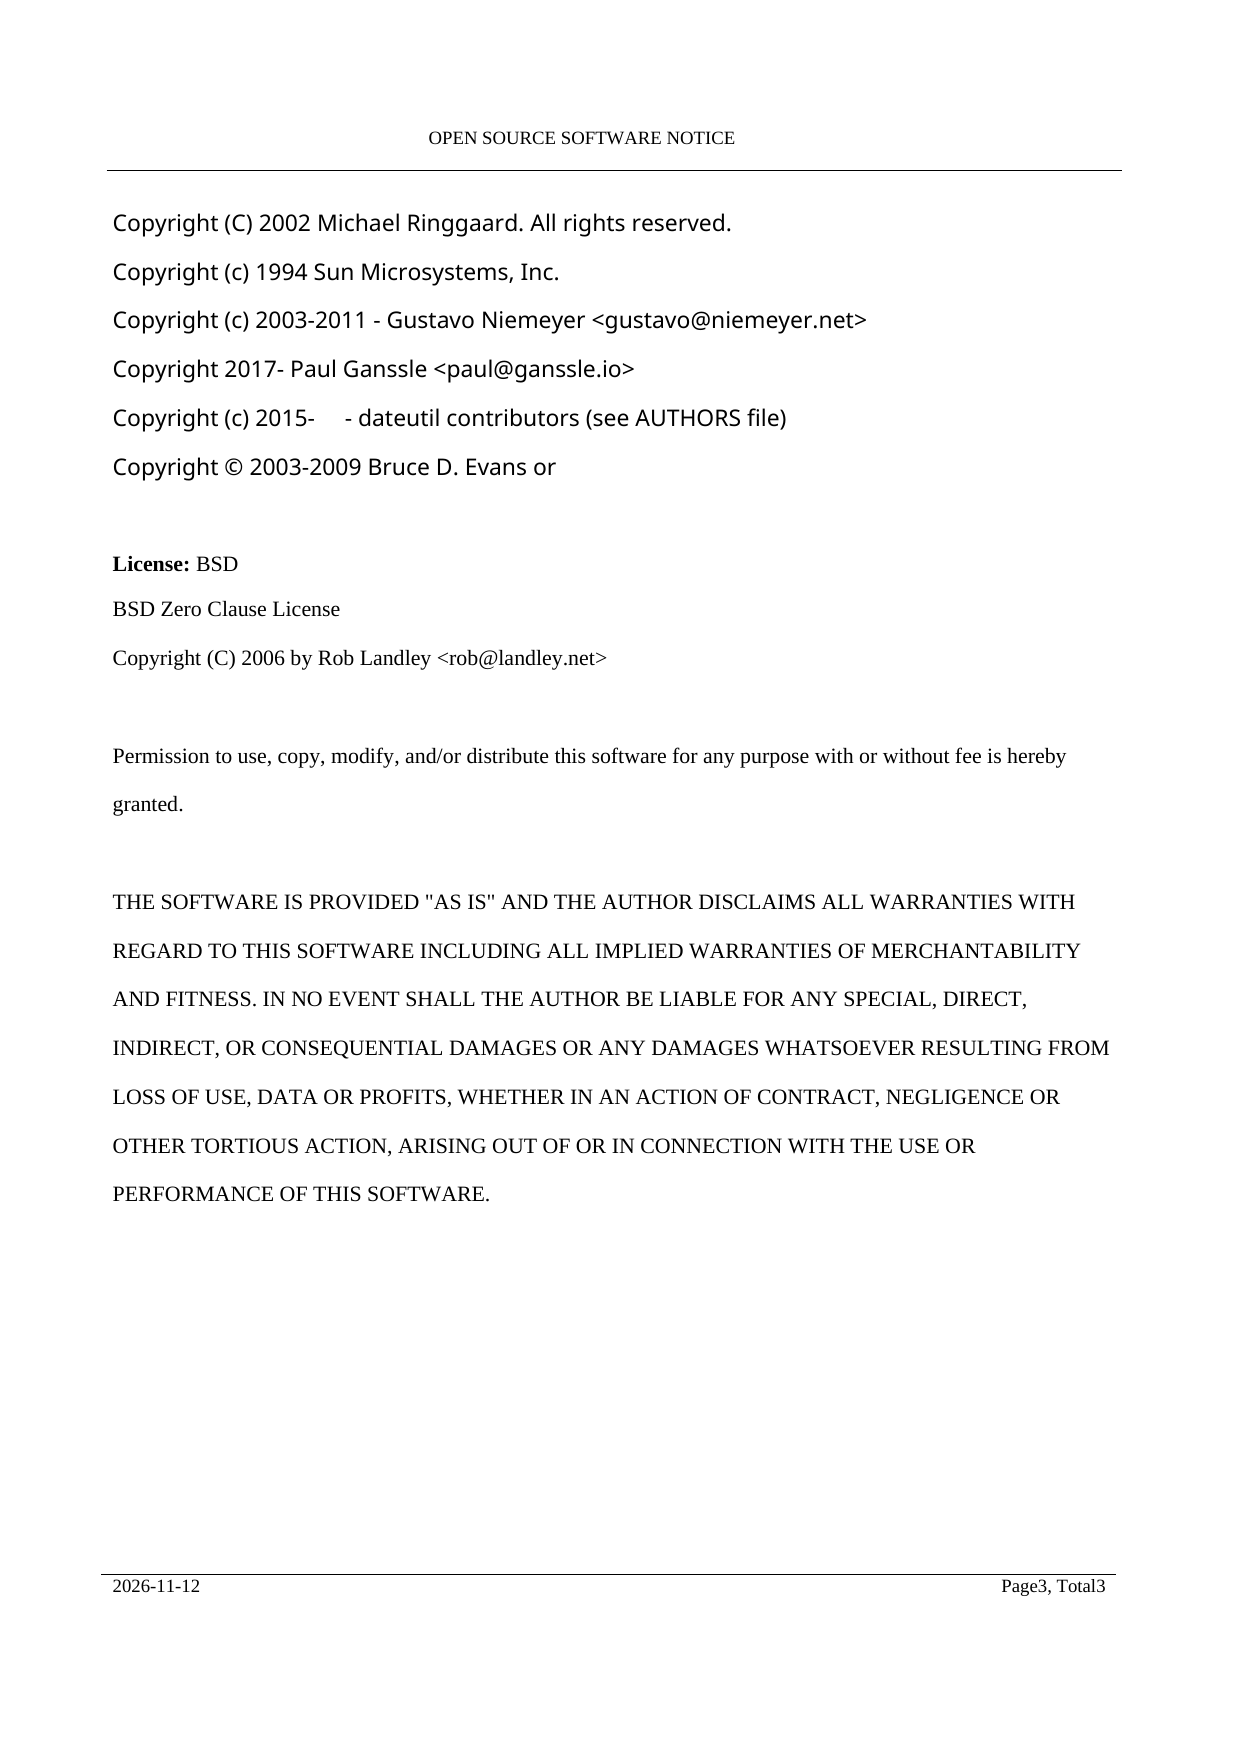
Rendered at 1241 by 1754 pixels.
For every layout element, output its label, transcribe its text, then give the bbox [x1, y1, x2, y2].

text License: BSD [112, 548, 1128, 580]
text BSD Zero Clause License Copyright (C) 2006 by Rob Landley <rob@landley.net> Permission to use, copy, modify, and/or distribute this software for any purpose with or without fee is hereby granted. THE SOFTWARE IS PROVIDED "AS IS" AND THE AUTHOR DISCLAIMS ALL WARRANTIES WITH REGARD TO THIS SOFTWARE INCLUDING ALL IMPLIED WARRANTIES OF MERCHANTABILITY AND FITNESS. IN NO EVENT SHALL THE AUTHOR BE LIABLE FOR ANY SPECIAL, DIRECT, INDIRECT, OR CONSEQUENTIAL DAMAGES OR ANY DAMAGES WHATSOEVER RESULTING FROM LOSS OF USE, DATA OR PROFITS, WHETHER IN AN ACTION OF CONTRACT, NEGLIGENCE OR OTHER TORTIOUS ACTION, ARISING OUT OF OR IN CONNECTION WITH THE USE OR PERFORMANCE OF THIS SOFTWARE. [112, 593, 1128, 1259]
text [112, 206, 1128, 531]
